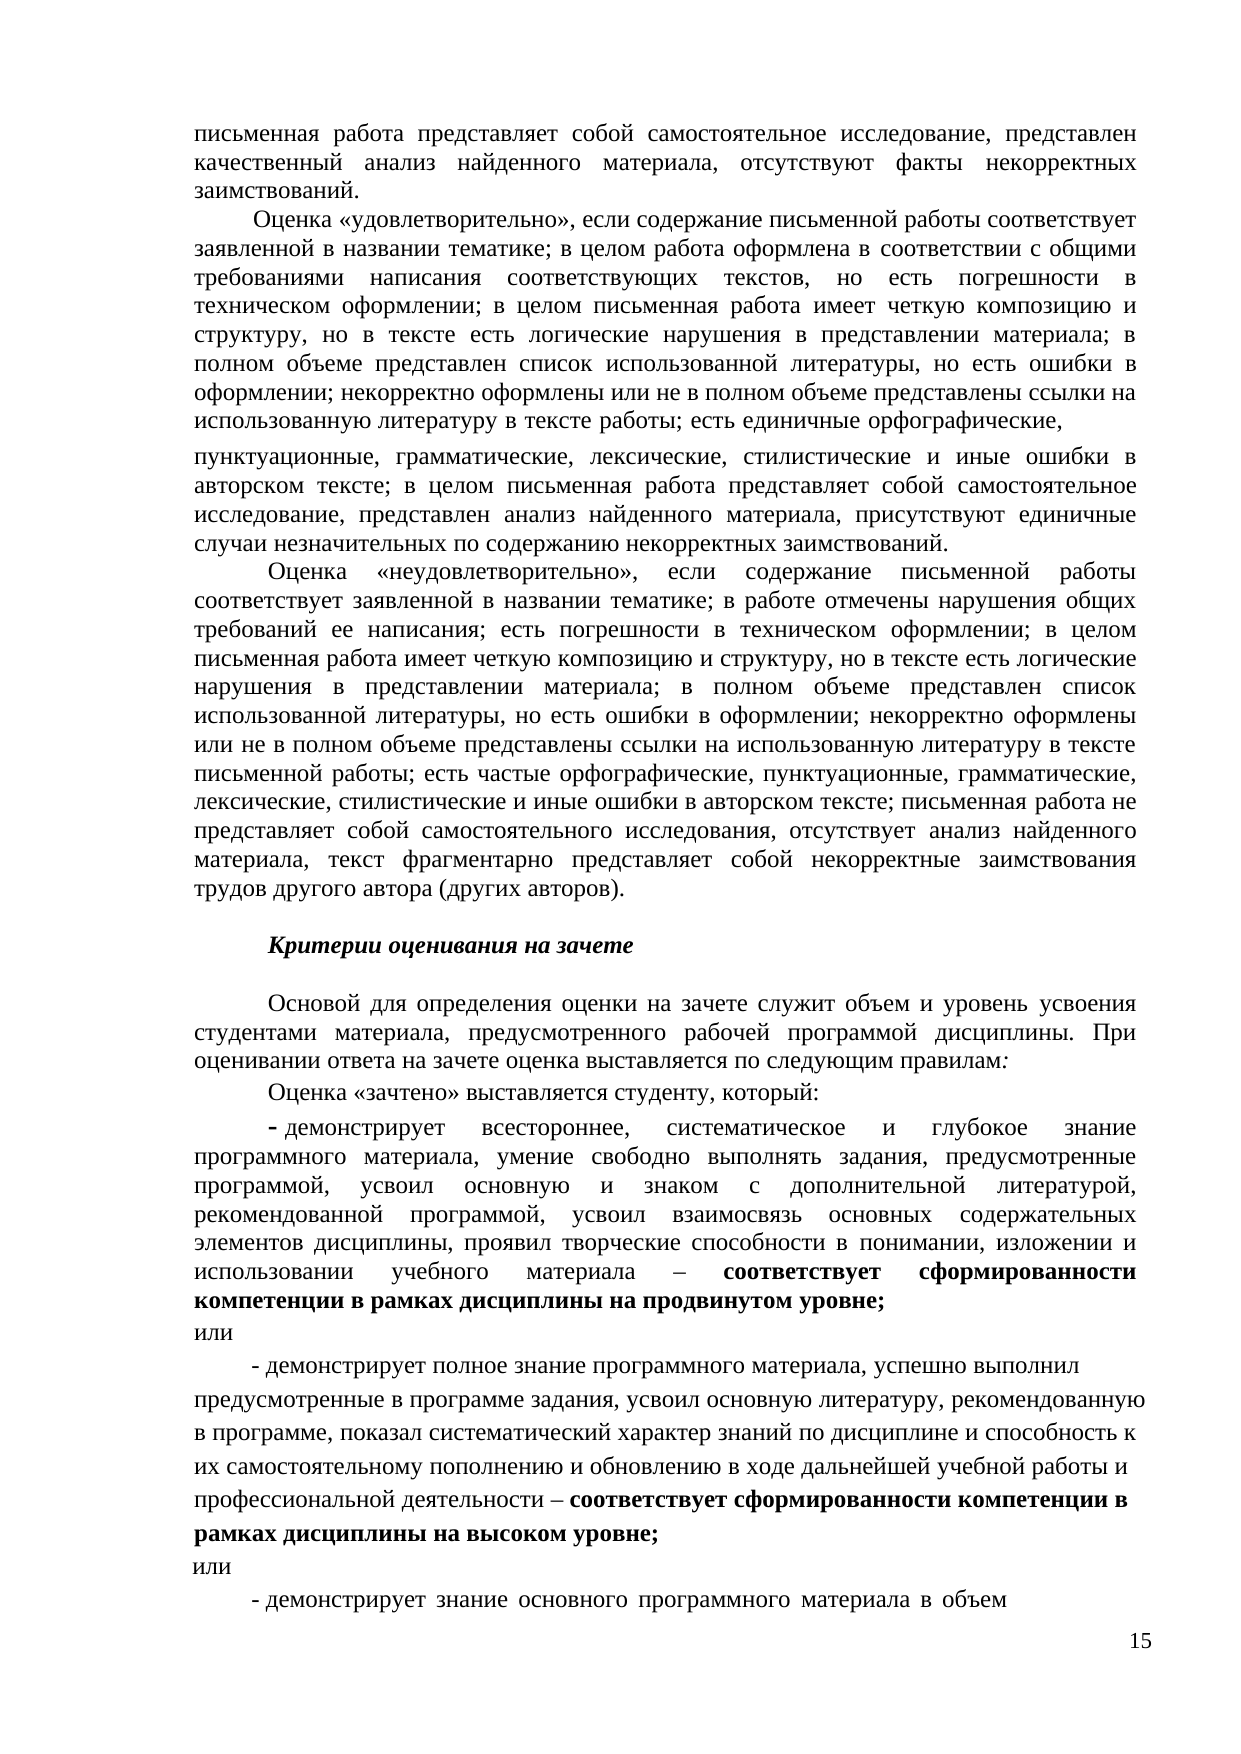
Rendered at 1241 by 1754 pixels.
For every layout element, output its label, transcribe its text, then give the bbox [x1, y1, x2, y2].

text или [192, 1548, 1152, 1581]
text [194, 1581, 1152, 1614]
text Оценка «неудовлетворительно», если содержание письменной работы соответствует заявленной в названии тематике; в работе отмечены нарушения общих требований ее написания; есть погрешности в техническом оформлении; в целом письменная работа имеет четкую композицию и структуру, но в тексте есть логические нарушения в представлении материала; в полном объеме представлен список использованной литературы, но есть ошибки в оформлении; некорректно оформлены или не в полном объеме представлены ссылки на использованную литературу в тексте письменной работы; есть частые орфографические, пунктуационные, грамматические, лексические, стилистические и иные ошибки в авторском тексте; письменная работа не представляет собой самостоятельного исследования, отсутствует анализ найденного материала, текст фрагментарно представляет собой некорректные заимствования трудов другого автора (других авторов). [194, 556, 1137, 901]
text пунктуационные, грамматические, лексические, стилистические и иные ошибки в авторском тексте; в целом письменная работа представляет собой самостоятельное исследование, представлен анализ найденного материала, присутствуют единичные случаи незначительных по содержанию некорректных заимствований. [194, 441, 1137, 556]
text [194, 118, 1137, 204]
list демонстрирует всестороннее, систематическое и глубокое знание программного материала, умение свободно выполнять задания, предусмотренные программой, усвоил основную и знаком с дополнительной литературой, рекомендованной программой, усвоил взаимосвязь основных содержательных элементов дисциплины, проявил творческие способности в понимании, изложении и использовании учебного материала – соответствует сформированности компетенции в рамках дисциплины на продвинутом уровне; [194, 1108, 1136, 1314]
text Критерии оценивания на зачете [268, 930, 1152, 959]
text Оценка «удовлетворительно», если содержание письменной работы соответствует заявленной в названии тематике; в целом работа оформлена в соответствии с общими требованиями написания соответствующих текстов, но есть погрешности в техническом оформлении; в целом письменная работа имеет четкую композицию и структуру, но в тексте есть логические нарушения в представлении материала; в полном объеме представлен список использованной литературы, но есть ошибки в оформлении; некорректно оформлены или не в полном объеме представлены ссылки на использованную литературу в тексте работы; есть единичные орфографические, [194, 204, 1137, 434]
text или [194, 1314, 1152, 1347]
text Основой для определения оценки на зачете служит объем и уровень усвоения студентами материала, предусмотренного рабочей программой дисциплины. При оценивании ответа на зачете оценка выставляется по следующим правилам: [194, 988, 1136, 1074]
text Оценка «зачтено» выставляется студенту, который: [268, 1074, 1152, 1107]
text - демонстрирует полное знание программного материала, успешно выполнил предусмотренные в программе задания, усвоил основную литературу, рекомендованную в программе, показал систематический характер знаний по дисциплине и способность к их самостоятельному пополнению и обновлению в ходе дальнейшей учебной работы и профессиональной деятельности – соответствует сформированности компетенции в рамках дисциплины на высоком уровне; [194, 1347, 1152, 1548]
